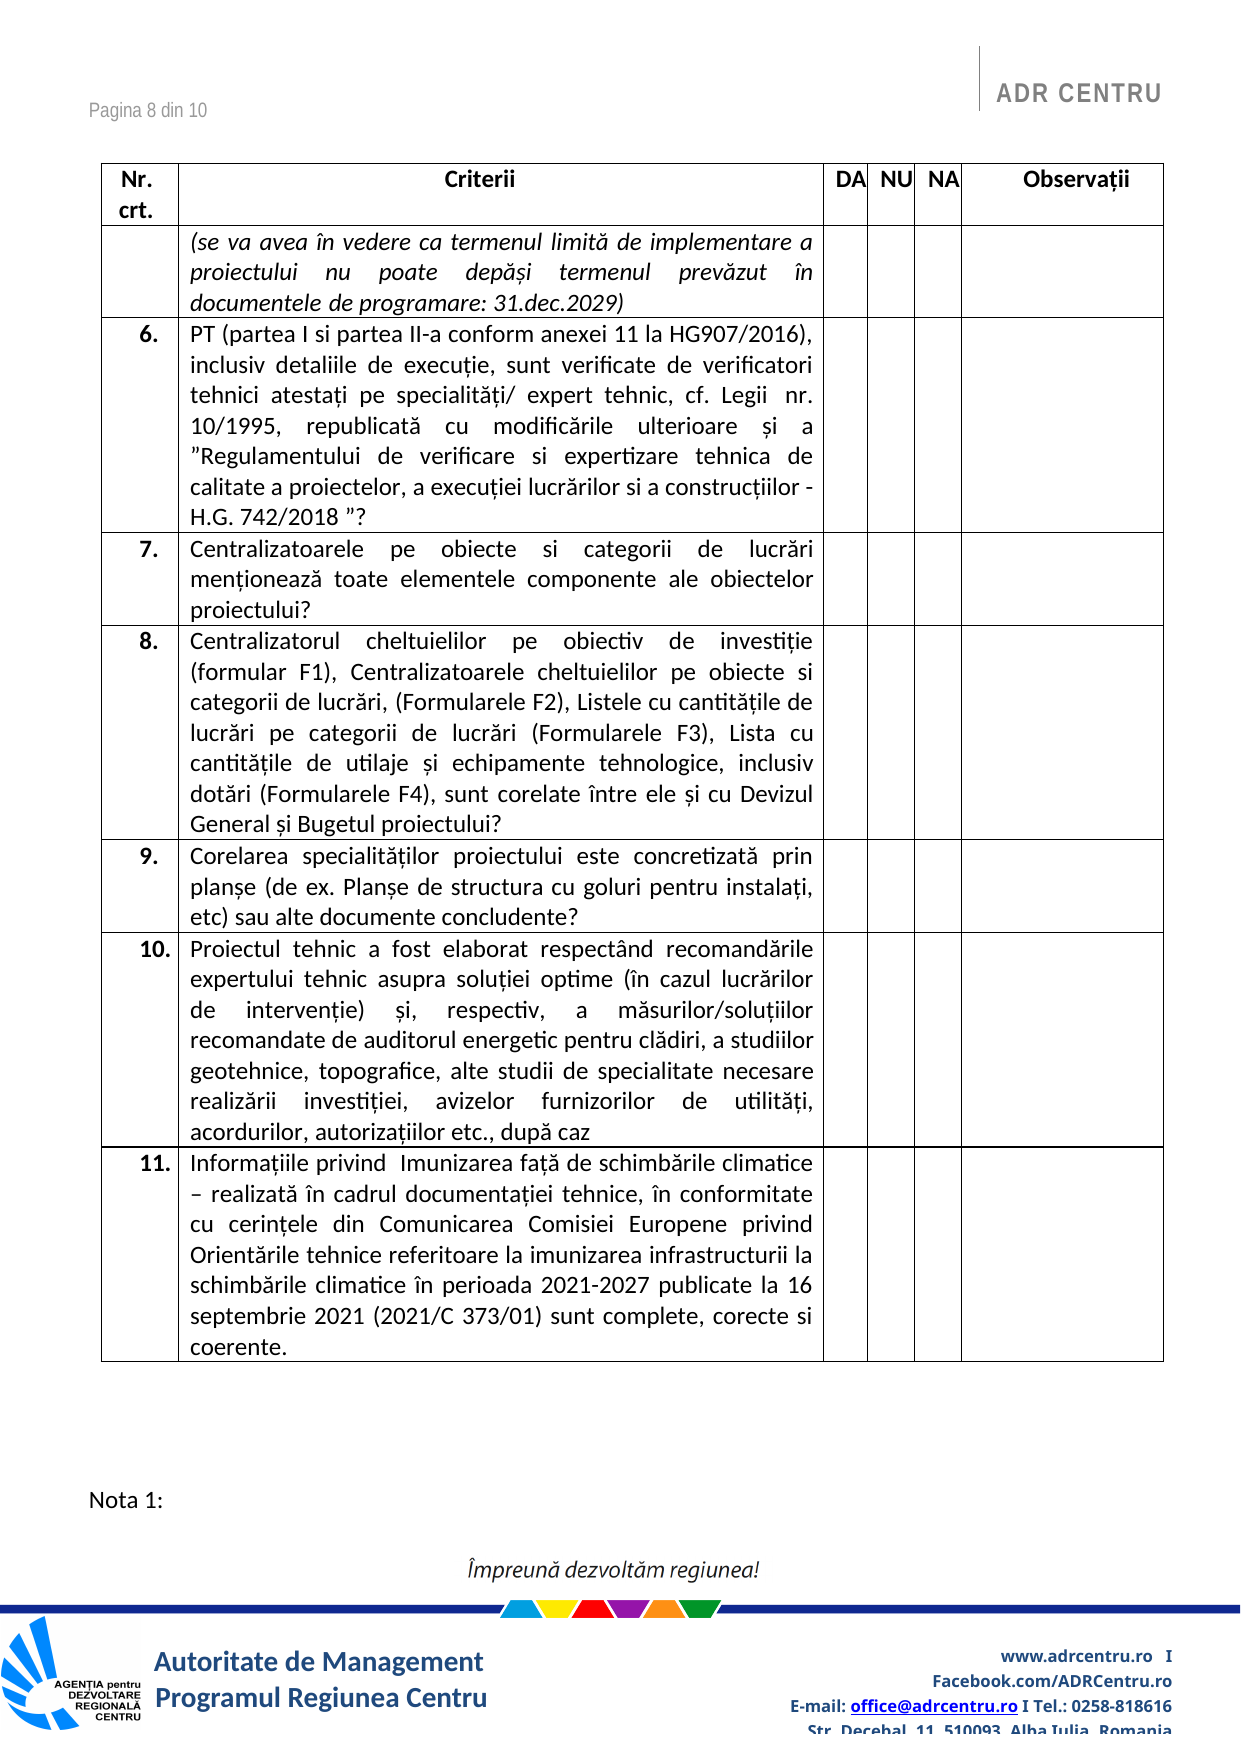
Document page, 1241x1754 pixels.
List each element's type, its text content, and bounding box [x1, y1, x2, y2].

table_cell [824, 1148, 867, 1361]
table_cell [962, 226, 1163, 317]
table_header NU [868, 164, 914, 224]
table_cell [915, 226, 961, 317]
table_header Nr. crt. [102, 164, 178, 224]
text Nota 1: [89, 1484, 1167, 1515]
table_cell PT (partea I si partea II-a conform anexei 11 la HG907/2016), inclusiv detaliile de execuție, sunt verificate de verificatori tehnici atestați pe specialități/ expert tehnic, cf. Legii nr. 10/1995, republicată cu modificările ulterioare şi a ”Regulamentului de verificare si expertizare tehnica de calitate a proiectelor, a execuției lucrărilor si a construcțiilor - H.G. 742/2018 ”? [179, 318, 823, 532]
table_header Observații [962, 164, 1163, 224]
table_cell [868, 533, 914, 624]
table_cell [102, 226, 178, 317]
table_cell [824, 318, 867, 532]
table_cell [102, 1148, 178, 1361]
picture [0, 1600, 509, 1730]
table_cell [915, 533, 961, 624]
table_cell Informațiile privind Imunizarea față de schimbările climatice – realizată în cadrul documentației tehnice, în conformitate cu cerințele din Comunicarea Comisiei Europene privind Orientările tehnice referitoare la imunizarea infrastructurii la schimbările climatice în perioada 2021-2027 publicate la 16 septembrie 2021 (2021/C 373/01) sunt complete, corecte si coerente. [179, 1148, 823, 1361]
table_cell [915, 626, 961, 839]
table_cell [962, 1148, 1163, 1361]
table_cell [868, 626, 914, 839]
table_cell Centralizatoarele pe obiecte si categorii de lucrări menționează toate elementele componente ale obiectelor proiectului? [179, 533, 823, 624]
table_cell Corelarea specialităților proiectului este concretizată prin planșe (de ex. Planșe de structura cu goluri pentru instalați, etc) sau alte documente concludente? [179, 840, 823, 932]
table_cell [868, 318, 914, 532]
table_cell [102, 933, 178, 1146]
table_header NA [915, 164, 961, 224]
table_cell [868, 840, 914, 932]
table_cell [868, 226, 914, 317]
table_cell [102, 318, 178, 532]
table_cell [824, 533, 867, 624]
picture [454, 1556, 773, 1583]
picture [533, 1600, 1241, 1618]
table_cell [102, 840, 178, 932]
table_cell [868, 933, 914, 1146]
table_cell [962, 626, 1163, 839]
table_cell [915, 318, 961, 532]
table_cell [962, 318, 1163, 532]
table_cell [962, 933, 1163, 1146]
table_cell [824, 840, 867, 932]
table_cell [102, 626, 178, 839]
table_cell [102, 533, 178, 624]
table_header Criterii [179, 164, 823, 224]
table_cell [915, 840, 961, 932]
table_cell [824, 226, 867, 317]
table_cell Proiectul tehnic a fost elaborat respectând recomandările expertului tehnic asupra soluției optime (în cazul lucrărilor de intervenție) şi, respectiv, a măsurilor/soluțiilor recomandate de auditorul energetic pentru clădiri, a studiilor geotehnice, topografice, alte studii de specialitate necesare realizării investiției, avizelor furnizorilor de utilități, acordurilor, autorizațiilor etc., după caz [179, 933, 823, 1146]
table_cell Centralizatorul cheltuielilor pe obiectiv de investiție (formular F1), Centralizatoarele cheltuielilor pe obiecte si categorii de lucrări, (Formularele F2), Listele cu cantitățile de lucrări pe categorii de lucrări (Formularele F3), Lista cu cantitățile de utilaje și echipamente tehnologice, inclusiv dotări (Formularele F4), sunt corelate între ele și cu Devizul General și Bugetul proiectului? [179, 626, 823, 839]
table_cell [915, 933, 961, 1146]
table_cell [824, 626, 867, 839]
table_cell [962, 533, 1163, 624]
table_cell [824, 933, 867, 1146]
table_cell [868, 1148, 914, 1361]
table_cell [915, 1148, 961, 1361]
table_cell [962, 840, 1163, 932]
table_header DA [824, 164, 867, 224]
